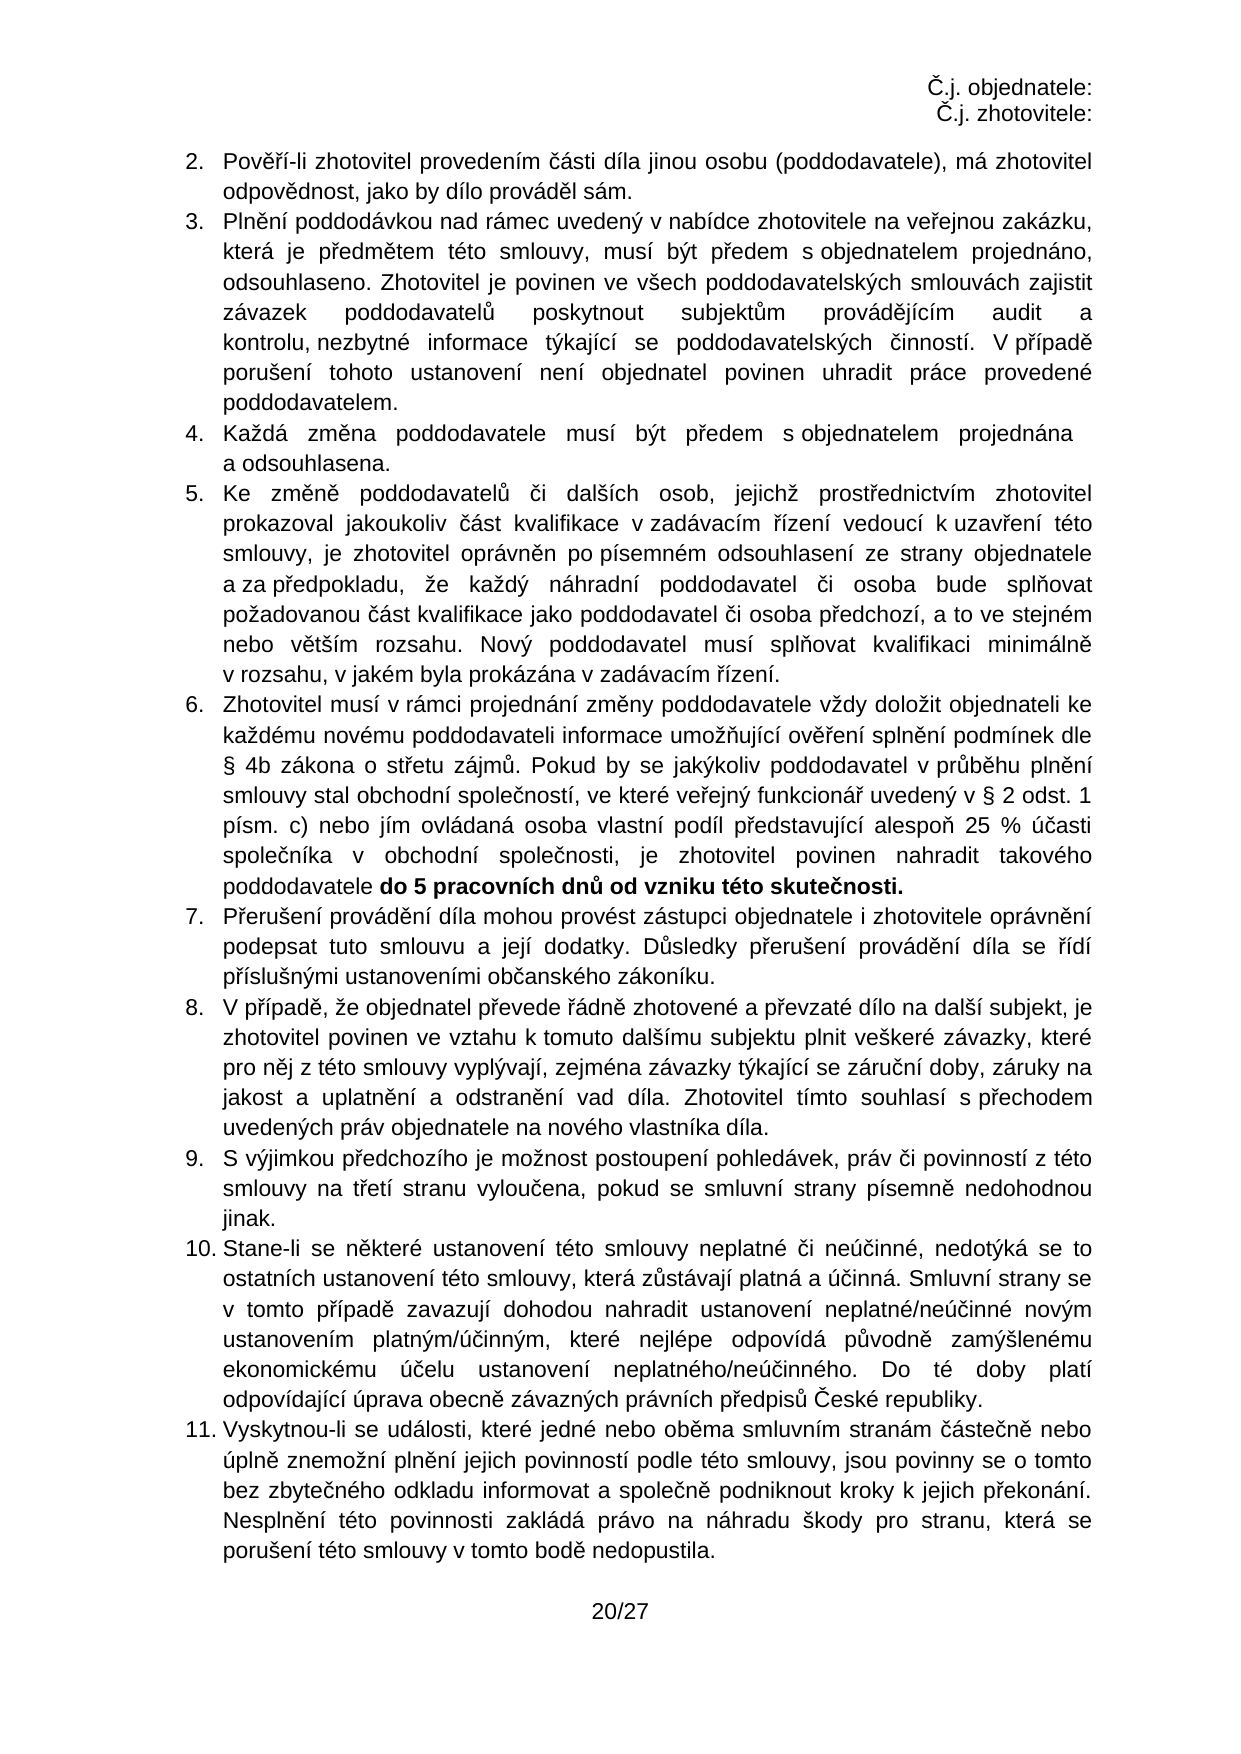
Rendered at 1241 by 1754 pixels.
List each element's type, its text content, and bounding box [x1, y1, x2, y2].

list Stane-li se některé ustanovení této smlouvy neplatné či neúčinné, nedotýká se to ostatních ustanovení této smlouvy, která zůstávají platná a účinná. Smluvní strany se v tomto případě zavazují dohodou nahradit ustanovení neplatné/neúčinné novým ustanovením platným/účinným, které nejlépe odpovídá původně zamýšlenému ekonomickému účelu ustanovení neplatného/neúčinného. Do té doby platí odpovídající úprava obecně závazných právních předpisů České republiky. [185, 1235, 1093, 1412]
list Vyskytnou-li se události, které jedné nebo oběma smluvním stranám částečně nebo úplně znemožní plnění jejich povinností podle této smlouvy, jsou povinny se o tomto bez zbytečného odkladu informovat a společně podniknout kroky k jejich překonání. Nesplnění této povinnosti zakládá právo na náhradu škody pro stranu, která se porušení této smlouvy v tomto bodě nedopustila. [185, 1416, 1093, 1563]
list Každá změna poddodavatele musí být předem s objednatelem projednána a odsouhlasena. [185, 419, 1093, 476]
list V případě, že objednatel převede řádně zhotovené a převzaté dílo na další subjekt, je zhotovitel povinen ve vztahu k tomuto dalšímu subjektu plnit veškeré závazky, které pro něj z této smlouvy vyplývají, zejména závazky týkající se záruční doby, záruky na jakost a uplatnění a odstranění vad díla. Zhotovitel tímto souhlasí s přechodem uvedených práv objednatele na nového vlastníka díla. [185, 993, 1093, 1141]
list Ke změně poddodavatelů či dalších osob, jejichž prostřednictvím zhotovitel prokazoval jakoukoliv část kvalifikace v zadávacím řízení vedoucí k uzavření této smlouvy, je zhotovitel oprávněn po písemném odsouhlasení ze strany objednatele a za předpokladu, že každý náhradní poddodavatel či osoba bude splňovat požadovanou část kvalifikace jako poddodavatel či osoba předchozí, a to ve stejném nebo větším rozsahu. Nový poddodavatel musí splňovat kvalifikaci minimálně v rozsahu, v jakém byla prokázána v zadávacím řízení. [185, 480, 1093, 687]
list Přerušení provádění díla mohou provést zástupci objednatele i zhotovitele oprávnění podepsat tuto smlouvu a její dodatky. Důsledky přerušení provádění díla se řídí příslušnými ustanoveními občanského zákoníku. [185, 903, 1093, 989]
list Plnění poddodávkou nad rámec uvedený v nabídce zhotovitele na veřejnou zakázku, která je předmětem této smlouvy, musí být předem s objednatelem projednáno, odsouhlaseno. Zhotovitel je povinen ve všech poddodavatelských smlouvách zajistit závazek poddodavatelů poskytnout subjektům provádějícím audit a kontrolu, nezbytné informace týkající se poddodavatelských činností. V případě porušení tohoto ustanovení není objednatel povinen uhradit práce provedené poddodavatelem. [185, 208, 1093, 416]
list Pověří-li zhotovitel provedením části díla jinou osobu (poddodavatele), má zhotovitel odpovědnost, jako by dílo prováděl sám. [185, 148, 1093, 204]
list Zhotovitel musí v rámci projednání změny poddodavatele vždy doložit objednateli ke každému novému poddodavateli informace umožňující ověření splnění podmínek dle § 4b zákona o střetu zájmů. Pokud by se jakýkoliv poddodavatel v průběhu plnění smlouvy stal obchodní společností, ve které veřejný funkcionář uvedený v § 2 odst. 1 písm. c) nebo jím ovládaná osoba vlastní podíl představující alespoň 25 % účasti společníka v obchodní společnosti, je zhotovitel povinen nahradit takového poddodavatele do 5 pracovních dnů od vzniku této skutečnosti. [185, 691, 1093, 899]
list S výjimkou předchozího je možnost postoupení pohledávek, práv či povinností z této smlouvy na třetí stranu vyloučena, pokud se smluvní strany písemně nedohodnou jinak. [185, 1144, 1093, 1231]
